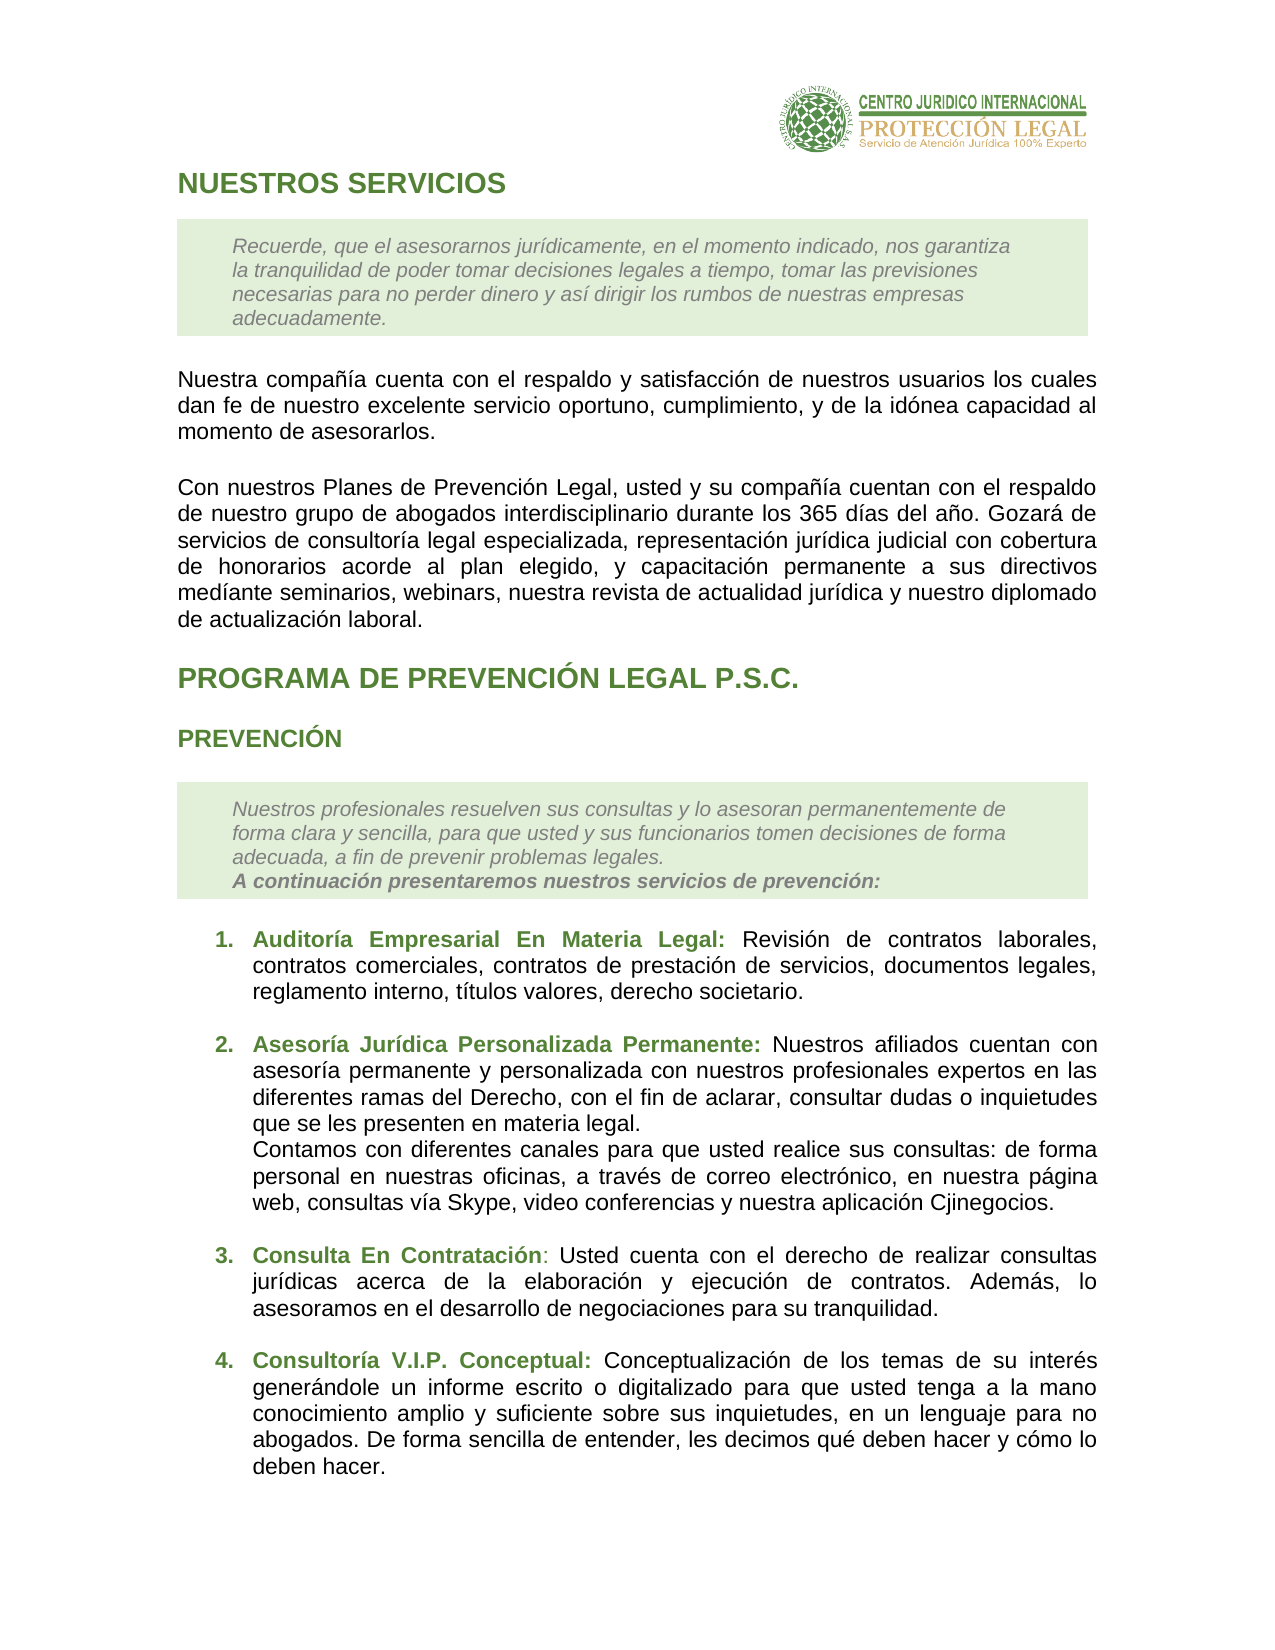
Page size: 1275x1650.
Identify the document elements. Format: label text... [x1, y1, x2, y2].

text Con nuestros Planes de Prevención Legal, usted y su compañía cuentan con el respaldo de nuestro grupo de abogados interdisciplinario durante los 365 días del año. Gozará de servicios de consultoría legal especializada, representación jurídica judicial con cobertura de honorarios acorde al plan elegido, y capacitación permanente a sus directivos medíante seminarios, webinars, nuestra revista de actualidad jurídica y nuestro diplomado de actualización laboral. [177, 474, 1098, 632]
text Nuestra compañía cuenta con el respaldo y satisfacción de nuestros usuarios los cuales dan fe de nuestro excelente servicio oportuno, cumplimiento, y de la idónea capacidad al momento de asesorarlos. [177, 366, 1098, 445]
text Contamos con diferentes canales para que usted realice sus consultas: de forma personal en nuestras oficinas, a través de correo electrónico, en nuestra página web, consultas vía Skype, video conferencias y nuestra aplicación Cjinegocios. [252, 1136, 1098, 1216]
text PREVENCIÓN [177, 724, 1098, 753]
list Auditoría Empresarial En Materia Legal: Revisión de contratos laborales, contratos comerciales, contratos de prestación de servicios, documentos legales, reglamento interno, títulos valores, derecho societario. [215, 926, 1098, 1005]
list Consulta En Contratación: Usted cuenta con el derecho de realizar consultas jurídicas acerca de la elaboración y ejecución de contratos. Además, lo asesoramos en el desarrollo de negociaciones para su tranquilidad. [215, 1242, 1098, 1321]
table_header Recuerde, que el asesorarnos jurídicamente, en el momento indicado, nos garantiza la tranquilidad de poder tomar decisiones legales a tiempo, tomar las previsiones necesarias para no perder dinero y así dirigir los rumbos de nuestras empresas adecuadamente. [232, 219, 1088, 336]
table_header [177, 782, 232, 899]
table_header Nuestros profesionales resuelven sus consultas y lo asesoran permanentemente de forma clara y sencilla, para que usted y sus funcionarios tomen decisiones de forma adecuada, a fin de prevenir problemas legales. A continuación presentaremos nuestros servicios de prevención: [232, 782, 1088, 899]
text PROGRAMA DE PREVENCIÓN LEGAL P.S.C. [177, 661, 1098, 695]
list Asesoría Jurídica Personalizada Permanente: Nuestros afiliados cuentan con asesoría permanente y personalizada con nuestros profesionales expertos en las diferentes ramas del Derecho, con el fin de aclarar, consultar dudas o inquietudes que se les presenten en materia legal. [215, 1031, 1098, 1136]
table_header [177, 219, 232, 336]
list Consultoría V.I.P. Conceptual: Conceptualización de los temas de su interés generándole un informe escrito o digitalizado para que usted tenga a la mano conocimiento amplio y suficiente sobre sus inquietudes, en un lenguaje para no abogados. De forma sencilla de entender, les decimos qué deben hacer y cómo lo deben hacer. [215, 1347, 1098, 1479]
text NUESTROS SERVICIOS [177, 166, 1098, 200]
picture [767, 73, 1098, 167]
